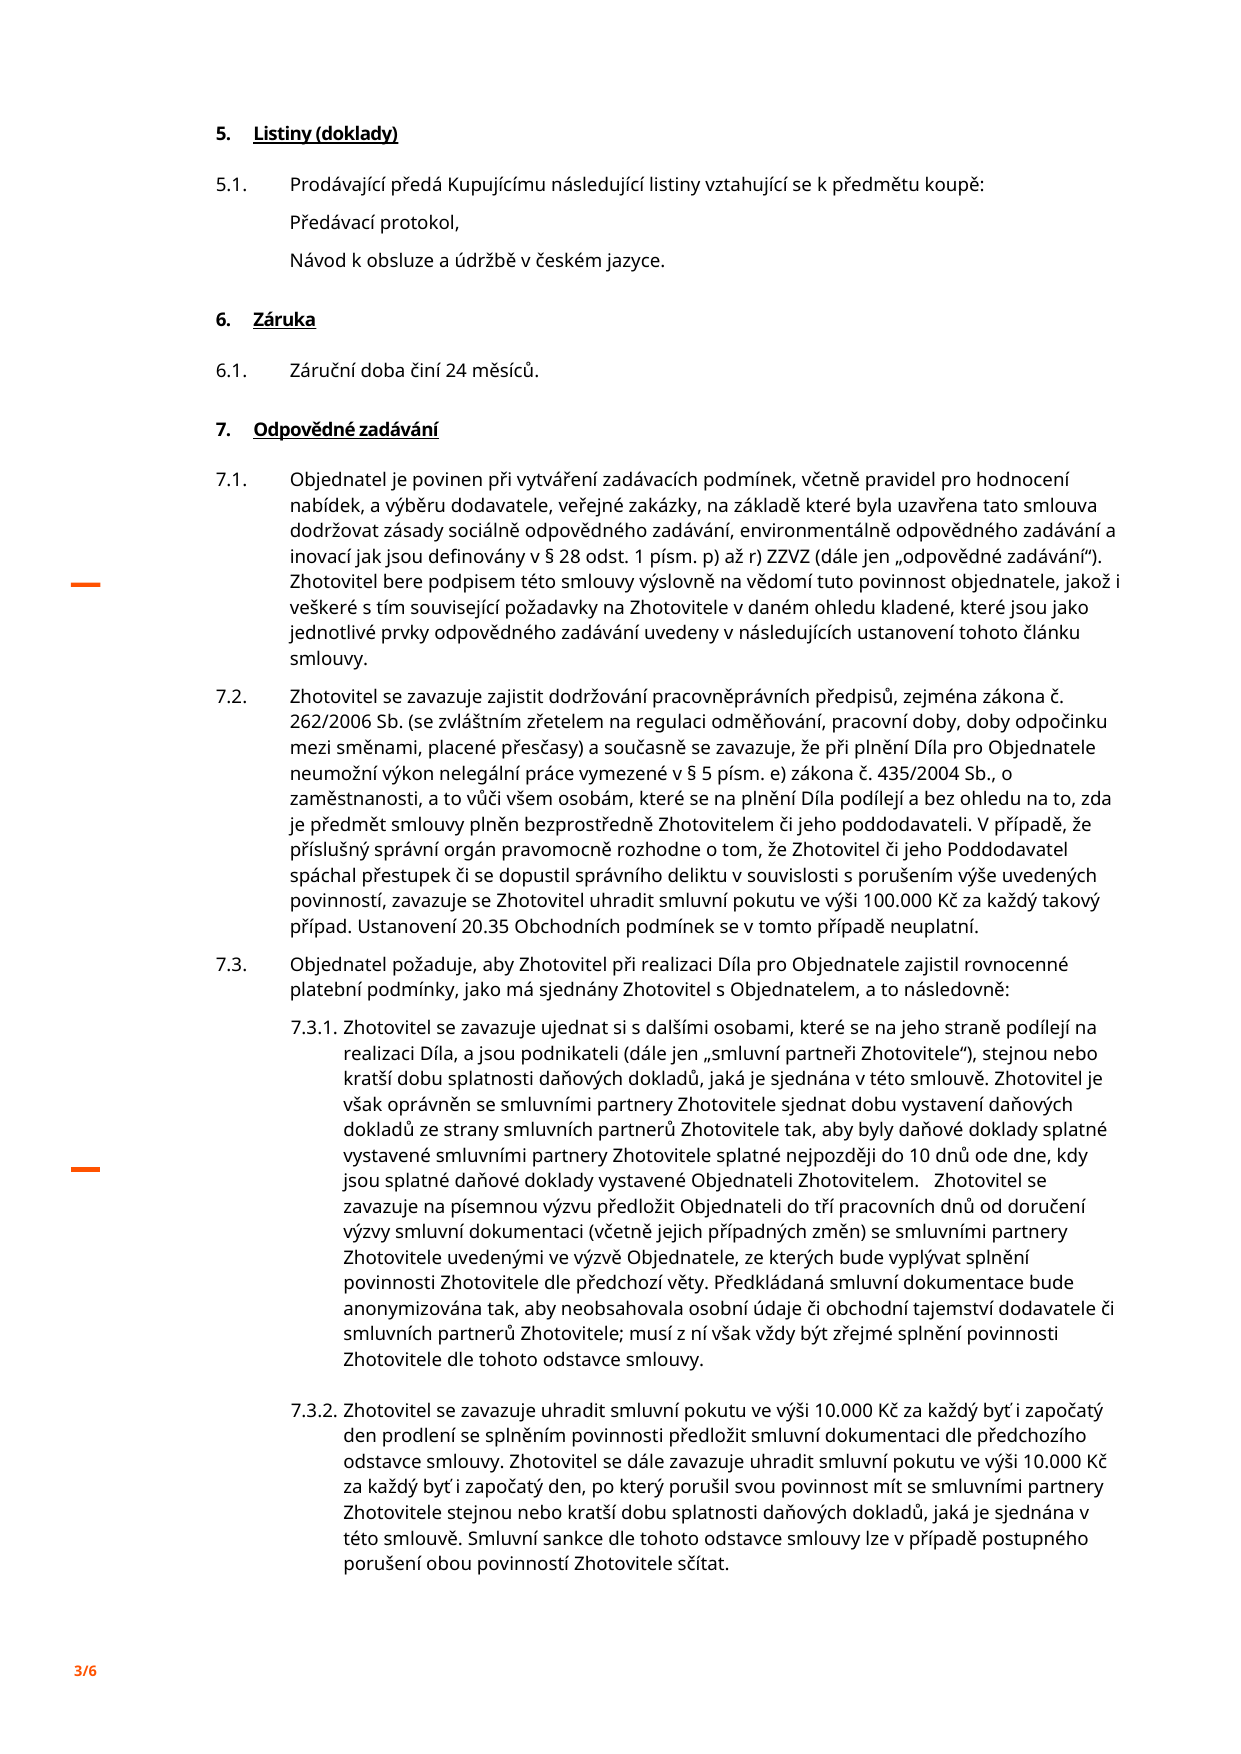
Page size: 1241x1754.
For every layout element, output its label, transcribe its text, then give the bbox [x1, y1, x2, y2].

subtitle Záruka [216, 306, 1122, 332]
list Prodávající předá Kupujícímu následující listiny vztahující se k předmětu koupě: [216, 171, 1122, 197]
text Návod k obsluze a údržbě v českém jazyce. [289, 247, 1122, 273]
list Zhotovitel se zavazuje ujednat si s dalšími osobami, které se na jeho straně podílejí na realizaci Díla, a jsou podnikateli (dále jen „smluvní partneři Zhotovitele“), stejnou nebo kratší dobu splatnosti daňových dokladů, jaká je sjednána v této smlouvě. Zhotovitel je však oprávněn se smluvními partnery Zhotovitele sjednat dobu vystavení daňových dokladů ze strany smluvních partnerů Zhotovitele tak, aby byly daňové doklady splatné vystavené smluvními partnery Zhotovitele splatné nejpozději do 10 dnů ode dne, kdy jsou splatné daňové doklady vystavené Objednateli Zhotovitelem. Zhotovitel se zavazuje na písemnou výzvu předložit Objednateli do tří pracovních dnů od doručení výzvy smluvní dokumentaci (včetně jejich případných změn) se smluvními partnery Zhotovitele uvedenými ve výzvě Objednatele, ze kterých bude vyplývat splnění povinnosti Zhotovitele dle předchozí věty. Předkládaná smluvní dokumentace bude anonymizována tak, aby neobsahovala osobní údaje či obchodní tajemství dodavatele či smluvních partnerů Zhotovitele; musí z ní však vždy být zřejmé splnění povinnosti Zhotovitele dle tohoto odstavce smlouvy. [291, 1014, 1122, 1372]
list Objednatel požaduje, aby Zhotovitel při realizaci Díla pro Objednatele zajistil rovnocenné platební podmínky, jako má sjednány Zhotovitel s Objednatelem, a to následovně: [216, 951, 1122, 1002]
list Zhotovitel se zavazuje uhradit smluvní pokutu ve výši 10.000 Kč za každý byť i započatý den prodlení se splněním povinnosti předložit smluvní dokumentaci dle předchozího odstavce smlouvy. Zhotovitel se dále zavazuje uhradit smluvní pokutu ve výši 10.000 Kč za každý byť i započatý den, po který porušil svou povinnost mít se smluvními partnery Zhotovitele stejnou nebo kratší dobu splatnosti daňových dokladů, jaká je sjednána v této smlouvě. Smluvní sankce dle tohoto odstavce smlouvy lze v případě postupného porušení obou povinností Zhotovitele sčítat. [291, 1397, 1122, 1576]
subtitle Listiny (doklady) [216, 121, 1122, 146]
text Předávací protokol, [289, 209, 1122, 235]
list Objednatel je povinen při vytváření zadávacích podmínek, včetně pravidel pro hodnocení nabídek, a výběru dodavatele, veřejné zakázky, na základě které byla uzavřena tato smlouva dodržovat zásady sociálně odpovědného zadávání, environmentálně odpovědného zadávání a inovací jak jsou definovány v § 28 odst. 1 písm. p) až r) ZZVZ (dále jen „odpovědné zadávání“). Zhotovitel bere podpisem této smlouvy výslovně na vědomí tuto povinnost objednatele, jakož i veškeré s tím související požadavky na Zhotovitele v daném ohledu kladené, které jsou jako jednotlivé prvky odpovědného zadávání uvedeny v následujících ustanovení tohoto článku smlouvy. [216, 467, 1122, 671]
list Zhotovitel se zavazuje zajistit dodržování pracovněprávních předpisů, zejména zákona č. 262/2006 Sb. (se zvláštním zřetelem na regulaci odměňování, pracovní doby, doby odpočinku mezi směnami, placené přesčasy) a současně se zavazuje, že při plnění Díla pro Objednatele neumožní výkon nelegální práce vymezené v § 5 písm. e) zákona č. 435/2004 Sb., o zaměstnanosti, a to vůči všem osobám, které se na plnění Díla podílejí a bez ohledu na to, zda je předmět smlouvy plněn bezprostředně Zhotovitelem či jeho poddodavateli. V případě, že příslušný správní orgán pravomocně rozhodne o tom, že Zhotovitel či jeho Poddodavatel spáchal přestupek či se dopustil správního deliktu v souvislosti s porušením výše uvedených povinností, zavazuje se Zhotovitel uhradit smluvní pokutu ve výši 100.000 Kč za každý takový případ. Ustanovení 20.35 Obchodních podmínek se v tomto případě neuplatní. [216, 683, 1122, 938]
subtitle Odpovědné zadávání [216, 416, 1122, 441]
list Záruční doba činí 24 měsíců. [216, 357, 1122, 382]
